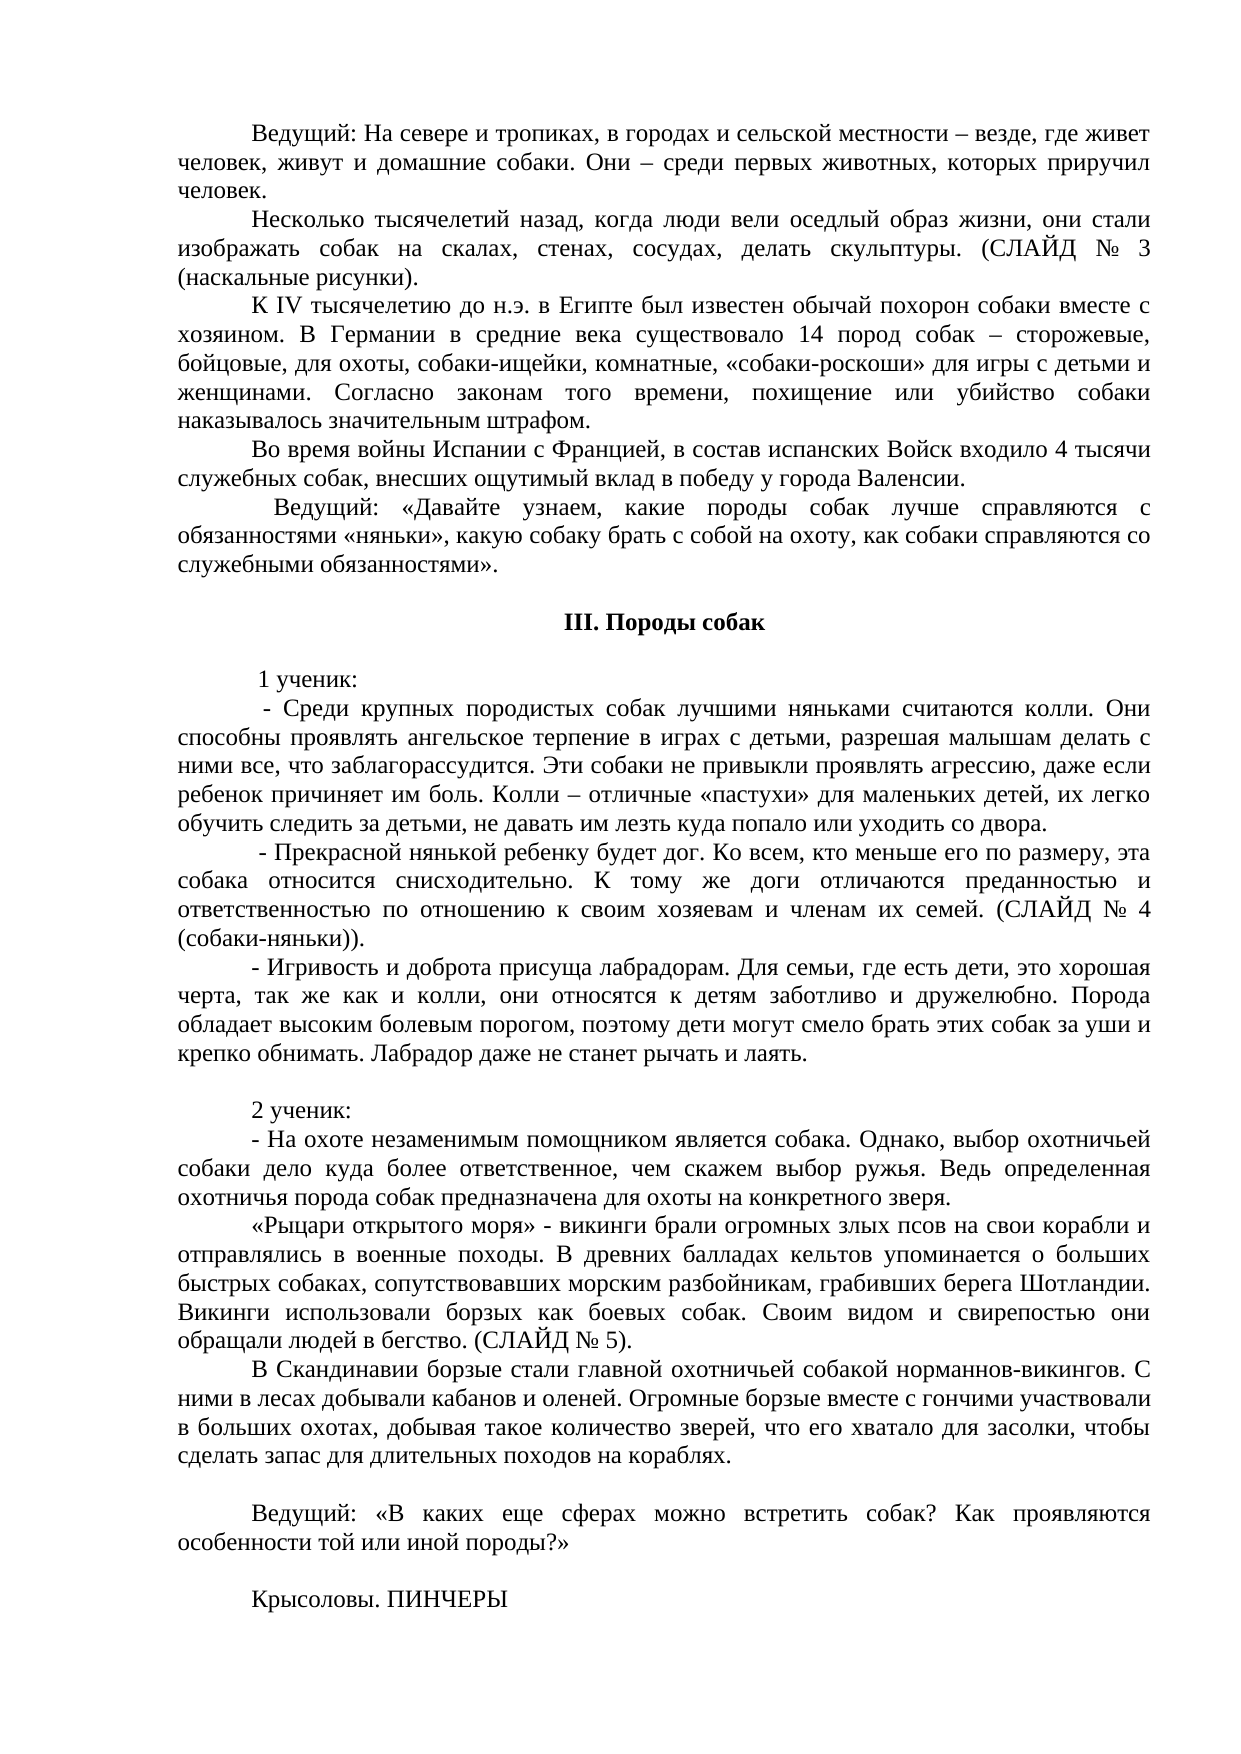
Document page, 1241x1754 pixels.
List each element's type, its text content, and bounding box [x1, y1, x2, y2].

text 2 ученик: [177, 1096, 1152, 1124]
text Ведущий: На севере и тропиках, в городах и сельской местности – везде, где живет человек, живут и домашние собаки. Они – среди первых животных, которых приручил человек. [177, 118, 1152, 204]
text В Скандинавии борзые стали главной охотничьей собакой норманнов-викингов. С ними в лесах добывали кабанов и оленей. Огромные борзые вместе с гончими участвовали в больших охотах, добывая такое количество зверей, что его хватало для засолки, чтобы сделать запас для длительных походов на кораблях. [177, 1354, 1152, 1469]
text Ведущий: «Давайте узнаем, какие породы собак лучше справляются с обязанностями «няньки», какую собаку брать с собой на охоту, как собаки справляются со служебными обязанностями». [177, 492, 1152, 578]
text Крысоловы. ПИНЧЕРЫ [177, 1584, 1152, 1613]
text 1 ученик: [177, 664, 1152, 693]
text Ведущий: «В каких еще сферах можно встретить собак? Как проявляются особенности той или иной породы?» [177, 1498, 1152, 1556]
text - Игривость и доброта присуща лабрадорам. Для семьи, где есть дети, это хорошая черта, так же как и колли, они относятся к детям заботливо и дружелюбно. Порода обладает высоким болевым порогом, поэтому дети могут смело брать этих собак за уши и крепко обнимать. Лабрадор даже не станет рычать и лаять. [177, 952, 1152, 1067]
text - На охоте незаменимым помощником является собака. Однако, выбор охотничьей собаки дело куда более ответственное, чем скажем выбор ружья. Ведь определенная охотничья порода собак предназначена для охоты на конкретного зверя. [177, 1124, 1152, 1211]
text К IV тысячелетию до н.э. в Египте был известен обычай похорон собаки вместе с хозяином. В Германии в средние века существовало 14 пород собак – сторожевые, бойцовые, для охоты, собаки-ищейки, комнатные, «собаки-роскоши» для игры с детьми и женщинами. Согласно законам того времени, похищение или убийство собаки наказывалось значительным штрафом. [177, 291, 1152, 434]
text Во время войны Испании с Францией, в состав испанских Войск входило 4 тысячи служебных собак, внесших ощутимый вклад в победу у города Валенсии. [177, 434, 1152, 492]
text III. Породы собак [177, 607, 1152, 636]
text Несколько тысячелетий назад, когда люди вели оседлый образ жизни, они стали изображать собак на скалах, стенах, сосудах, делать скульптуры. (СЛАЙД № 3 (наскальные рисунки). [177, 204, 1152, 291]
text - Среди крупных породистых собак лучшими няньками считаются колли. Они способны проявлять ангельское терпение в играх с детьми, разрешая малышам делать с ними все, что заблагорассудится. Эти собаки не привыкли проявлять агрессию, даже если ребенок причиняет им боль. Колли – отличные «пастухи» для маленьких детей, их легко обучить следить за детьми, не давать им лезть куда попало или уходить со двора. [177, 693, 1152, 837]
text «Рыцари открытого моря» - викинги брали огромных злых псов на свои корабли и отправлялись в военные походы. В древних балладах кельтов упоминается о больших быстрых собаках, сопутствовавших морским разбойникам, грабивших берега Шотландии. Викинги использовали борзых как боевых собак. Своим видом и свирепостью они обращали людей в бегство. (СЛАЙД № 5). [177, 1211, 1152, 1354]
text - Прекрасной нянькой ребенку будет дог. Ко всем, кто меньше его по размеру, эта собака относится снисходительно. К тому же доги отличаются преданностью и ответственностью по отношению к своим хозяевам и членам их семей. (СЛАЙД № 4 (собаки-няньки)). [177, 837, 1152, 952]
